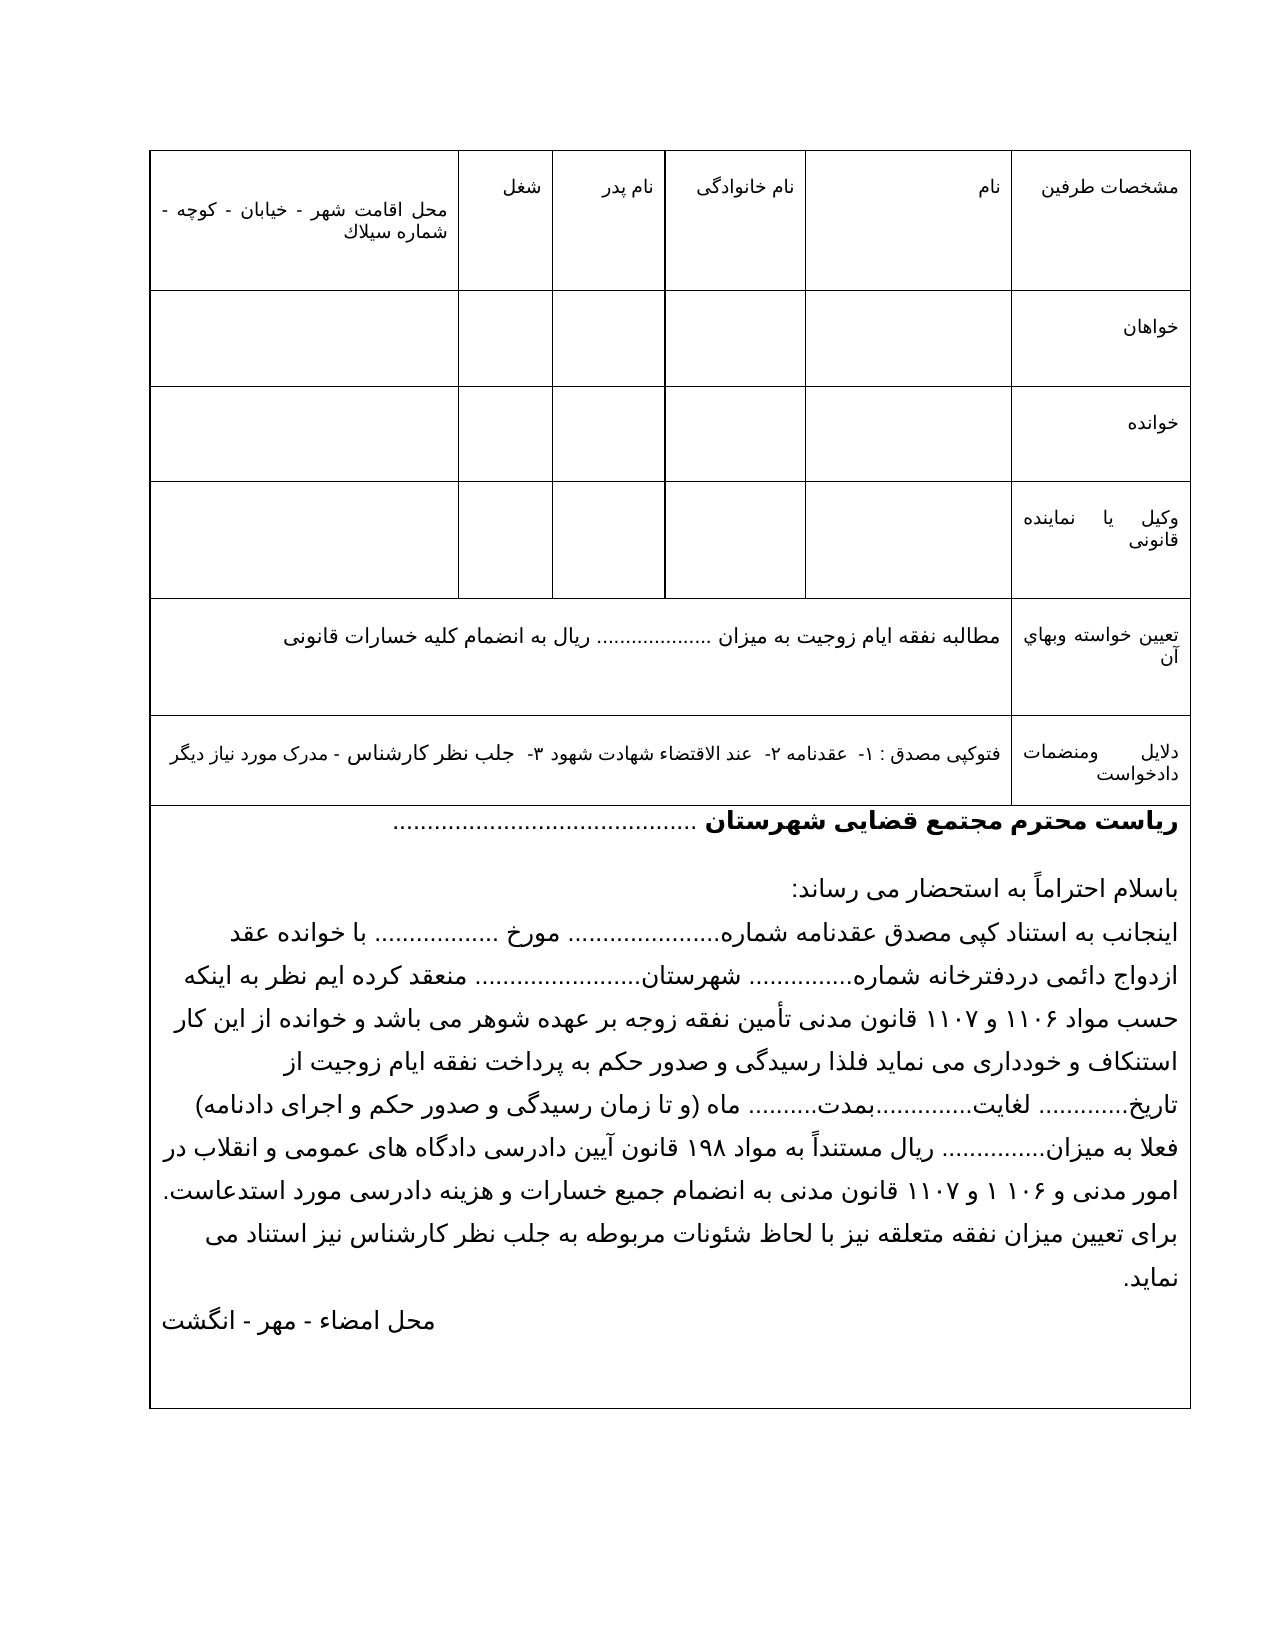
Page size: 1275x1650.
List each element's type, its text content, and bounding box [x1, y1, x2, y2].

table_cell [553, 291, 664, 386]
table_cell [666, 482, 805, 598]
table_cell [806, 482, 1011, 598]
table_header نام خانوادگی [666, 151, 805, 290]
table_cell [151, 482, 458, 598]
table_cell فتوکپی مصدق : ۱- عقدنامه ۲- عند الاقتضاء شهادت شهود ۳- جلب نظر کارشناس - مدرک مورد نیاز دیگر [151, 716, 1011, 805]
table_cell [151, 291, 458, 386]
table_cell [459, 291, 552, 386]
table_cell دلايل ومنضمات دادخواست [1012, 716, 1190, 805]
table_cell [553, 482, 664, 598]
table_cell [666, 291, 805, 386]
table_cell [459, 482, 552, 598]
table_cell [553, 387, 664, 481]
table_cell وکیل یا نماینده قانونی [1012, 482, 1190, 598]
table_cell ریاست محترم مجتمع قضایی شهرستان ............................................ باسلام احتراماً به استحضار می رساند: اینجانب به استناد کپی مصدق عقدنامه شماره...................... مورخ .................. با خوانده عقد ازدواج دائمی دردفترخانه شماره............... شهرستان........................ منعقد کرده ایم نظر به اینکه حسب مواد ۱۱۰۶ و ۱۱۰۷ قانون مدنی تأمین نفقه زوجه بر عهده شوهر می باشد و خوانده از این کار استنکاف و خودداری می نماید فلذا رسیدگی و صدور حکم به پرداخت نفقه ایام زوجیت از تاریخ............. لغايت..............بمدت.......... ماه (و تا زمان رسیدگی و صدور حکم و اجرای دادنامه) فعلا به میزان............... ریال مستنداً به مواد ۱۹۸ قانون آیین دادرسی دادگاه های عمومی و انقلاب در امور مدنی و ۱۰۶ ۱ و ۱۱۰۷ قانون مدنی به انضمام جمیع خسارات و هزینه دادرسی مورد استدعاست. برای تعیین میزان نفقه متعلقه نیز با لحاظ شئونات مربوطه به جلب نظر کارشناس نیز استناد می نماید. محل امضاء - مهر - انگشت [151, 806, 1190, 1407]
table_header مشخصات طرفين [1012, 151, 1190, 290]
table_cell [151, 387, 458, 481]
table_cell [666, 387, 805, 481]
table_header محل اقامت شهر - خیابان - کوچه - شماره سيلاك [151, 151, 458, 290]
table_cell [806, 291, 1011, 386]
table_cell تعیین خواسته وبهاي آن [1012, 599, 1190, 715]
table_cell [806, 387, 1011, 481]
table_cell خوانده [1012, 387, 1190, 481]
table_header شغل [459, 151, 552, 290]
table_cell مطالبه نفقه ایام زوجیت به میزان .................... ریال به انضمام کلیه خسارات قانونی [151, 599, 1011, 715]
table_cell [459, 387, 552, 481]
table_cell خواهان [1012, 291, 1190, 386]
table_header نام [806, 151, 1011, 290]
table_header نام پدر [553, 151, 664, 290]
